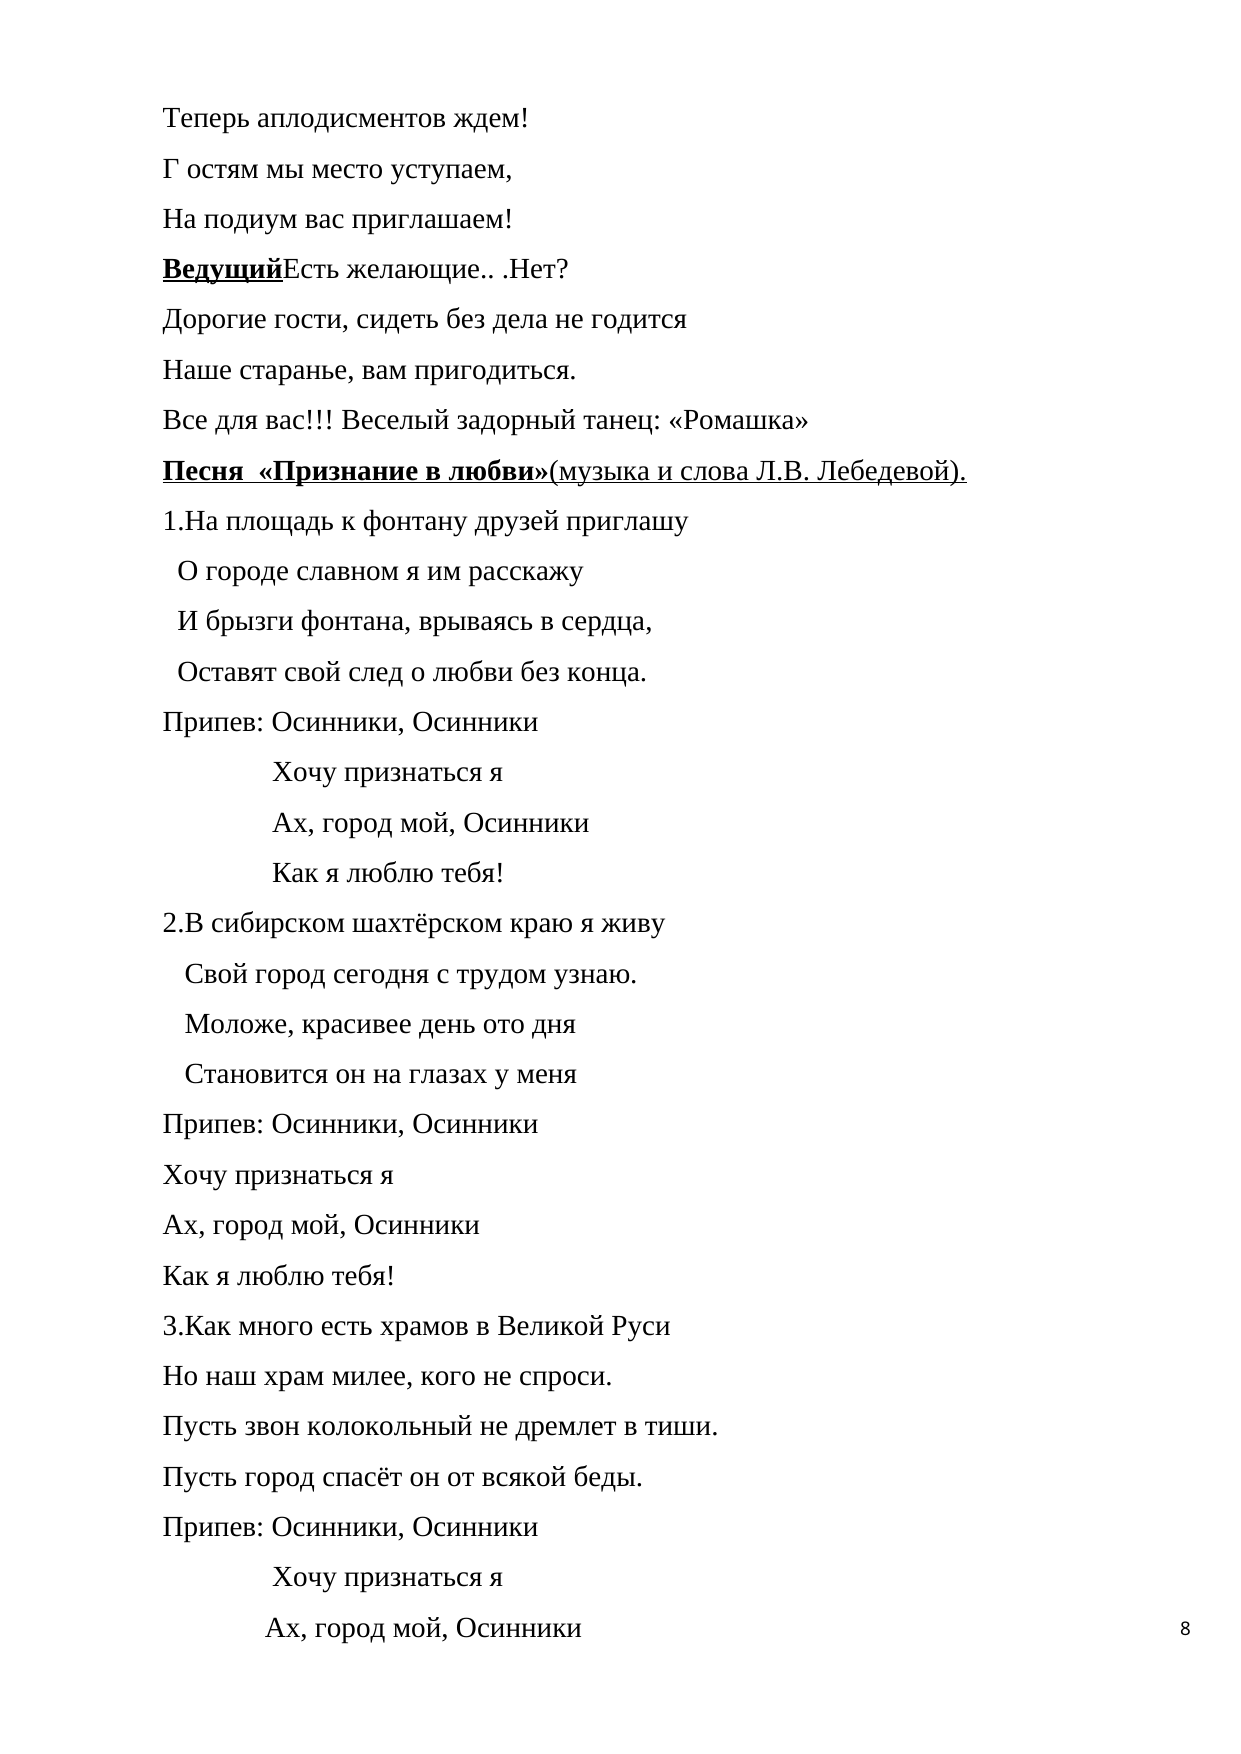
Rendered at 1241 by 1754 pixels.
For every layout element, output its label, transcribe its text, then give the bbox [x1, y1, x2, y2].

text На подиум вас приглашаем! [162, 201, 1211, 234]
text Как я люблю тебя! [162, 855, 1211, 889]
text 2.В сибирском шахтёрском краю я живу [162, 905, 1211, 939]
text И брызги фонтана, врываясь в сердца, [162, 603, 1211, 637]
text Ах, город мой, Осинники [162, 805, 1211, 838]
text 1.На площадь к фонтану друзей приглашу [162, 503, 1211, 536]
text Хочу признаться я [162, 1559, 1211, 1593]
text Пусть звон колокольный не дремлет в тиши. [162, 1408, 1211, 1442]
text Припев: Осинники, Осинники [162, 704, 1211, 738]
text Ах, город мой, Осинники [162, 1610, 1211, 1643]
text Хочу признаться я [162, 754, 1211, 788]
text Становится он на глазах у меня [162, 1056, 1211, 1090]
text Свой город сегодня с трудом узнаю. [162, 956, 1211, 989]
text Теперь аплодисментов ждем! [162, 100, 1211, 134]
text Оставят свой след о любви без конца. [162, 654, 1211, 687]
text ВедущийЕсть желающие.. .Нет? [162, 251, 1211, 285]
text Дорогие гости, сидеть без дела не годится [162, 302, 1211, 335]
text Как я люблю тебя! [162, 1258, 1211, 1291]
text Припев: Осинники, Осинники [162, 1107, 1211, 1140]
text 3.Как много есть храмов в Великой Руси [162, 1308, 1211, 1341]
text Все для вас!!! Веселый задорный танец: «Ромашка» [162, 402, 1211, 436]
text Хочу признаться я [162, 1157, 1211, 1191]
text Припев: Осинники, Осинники [162, 1509, 1211, 1543]
text Наше старанье, вам пригодиться. [162, 352, 1211, 386]
text Песня «Признание в любви»(музыка и слова Л.В. Лебедевой). [162, 453, 1211, 486]
text Ах, город мой, Осинники [162, 1207, 1211, 1241]
text О городе славном я им расскажу [162, 553, 1211, 587]
text Но наш храм милее, кого не спроси. [162, 1358, 1211, 1392]
text Моложе, красивее день ото дня [162, 1006, 1211, 1039]
text Г остям мы место уступаем, [162, 151, 1211, 184]
text Пусть город спасёт он от всякой беды. [162, 1459, 1211, 1492]
